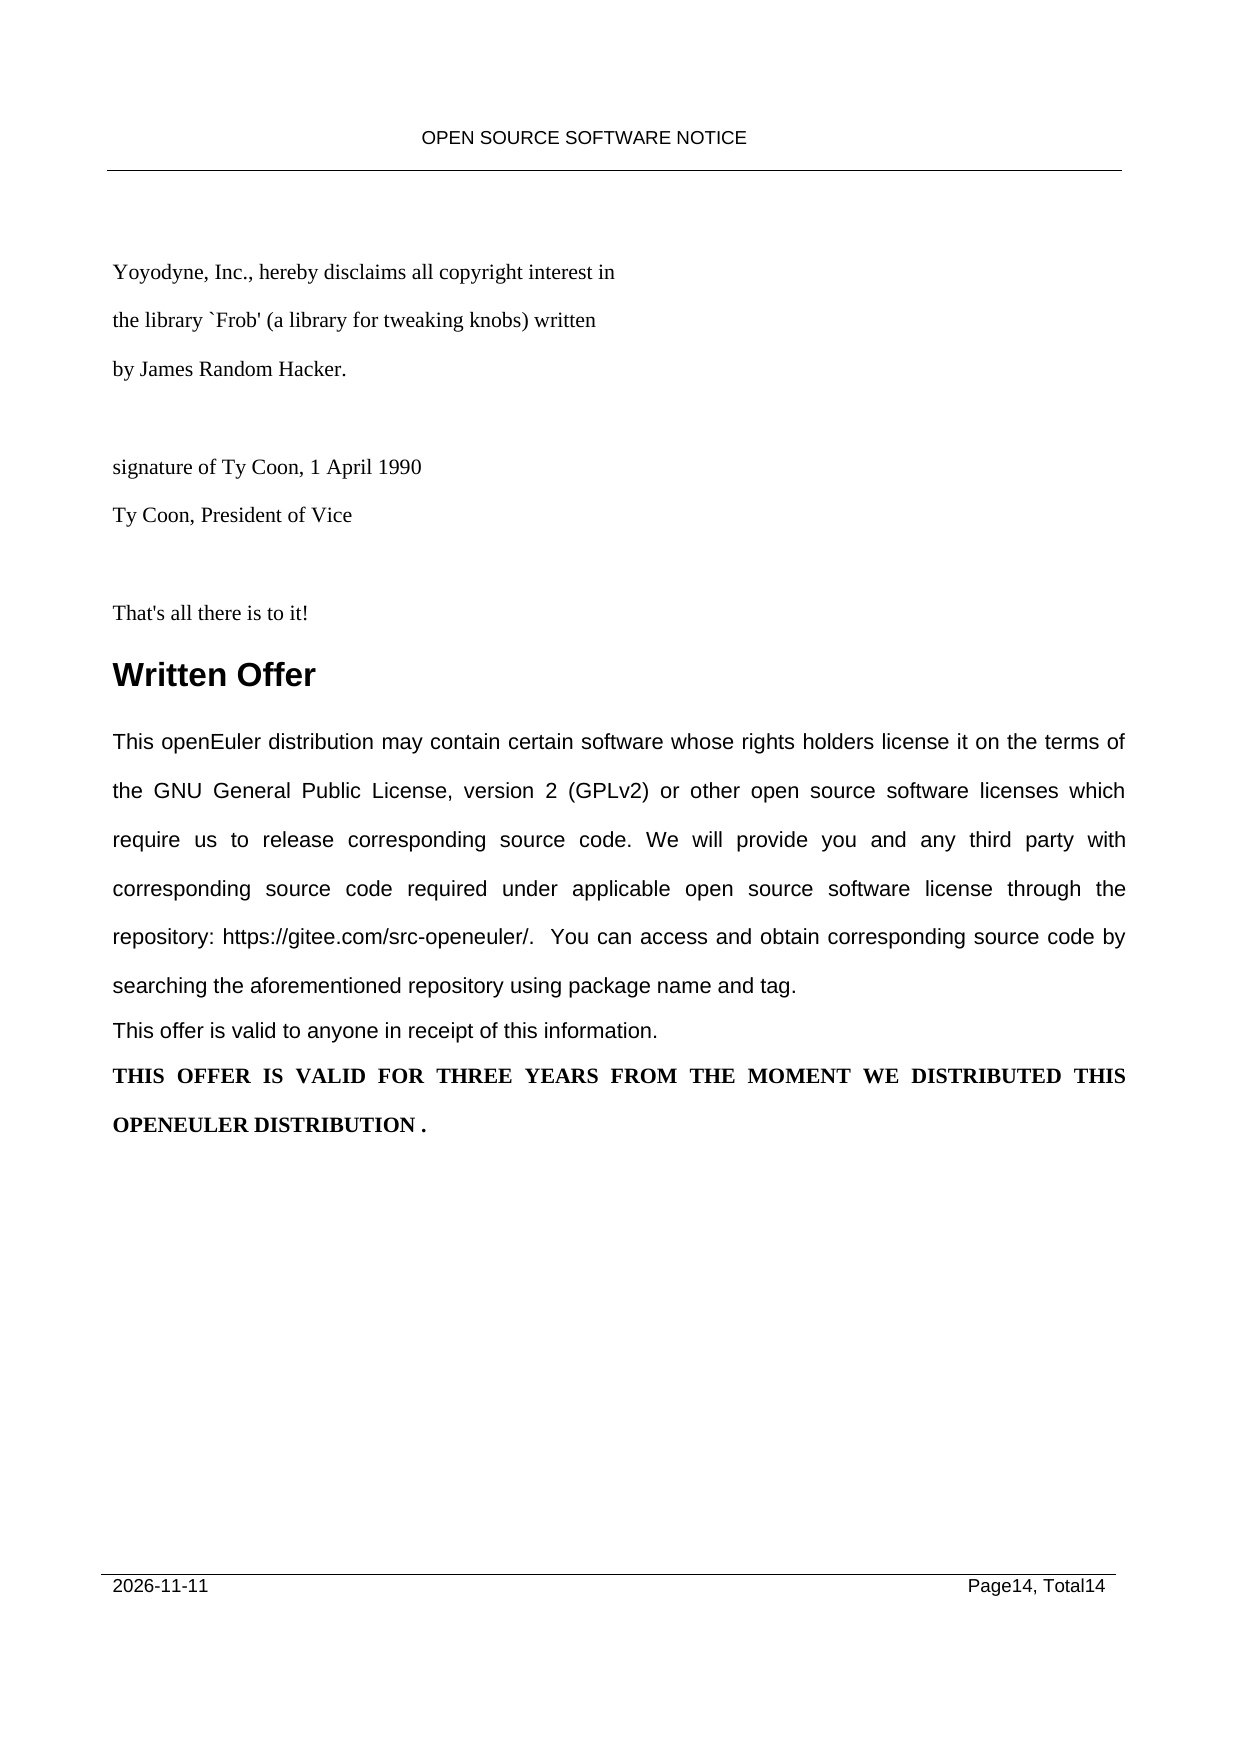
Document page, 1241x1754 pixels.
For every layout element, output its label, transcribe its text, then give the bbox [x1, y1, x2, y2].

text THIS OFFER IS VALID FOR THREE YEARS FROM THE MOMENT WE DISTRIBUTED THIS OPENEULER DISTRIBUTION . [112, 1059, 1128, 1141]
text This openEuler distribution may contain certain software whose rights holders license it on the terms of the GNU General Public License, version 2 (GPLv2) or other open source software licenses which require us to release corresponding source code. We will provide you and any third party with corresponding source code required under applicable open source software license through the repository: https://gitee.com/src-openeuler/. You can access and obtain corresponding source code by searching the aforementioned repository using package name and tag. [112, 726, 1128, 1002]
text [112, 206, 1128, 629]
text Written Offer [112, 641, 1128, 706]
text This offer is valid to anyone in receipt of this information. [112, 1014, 1128, 1047]
